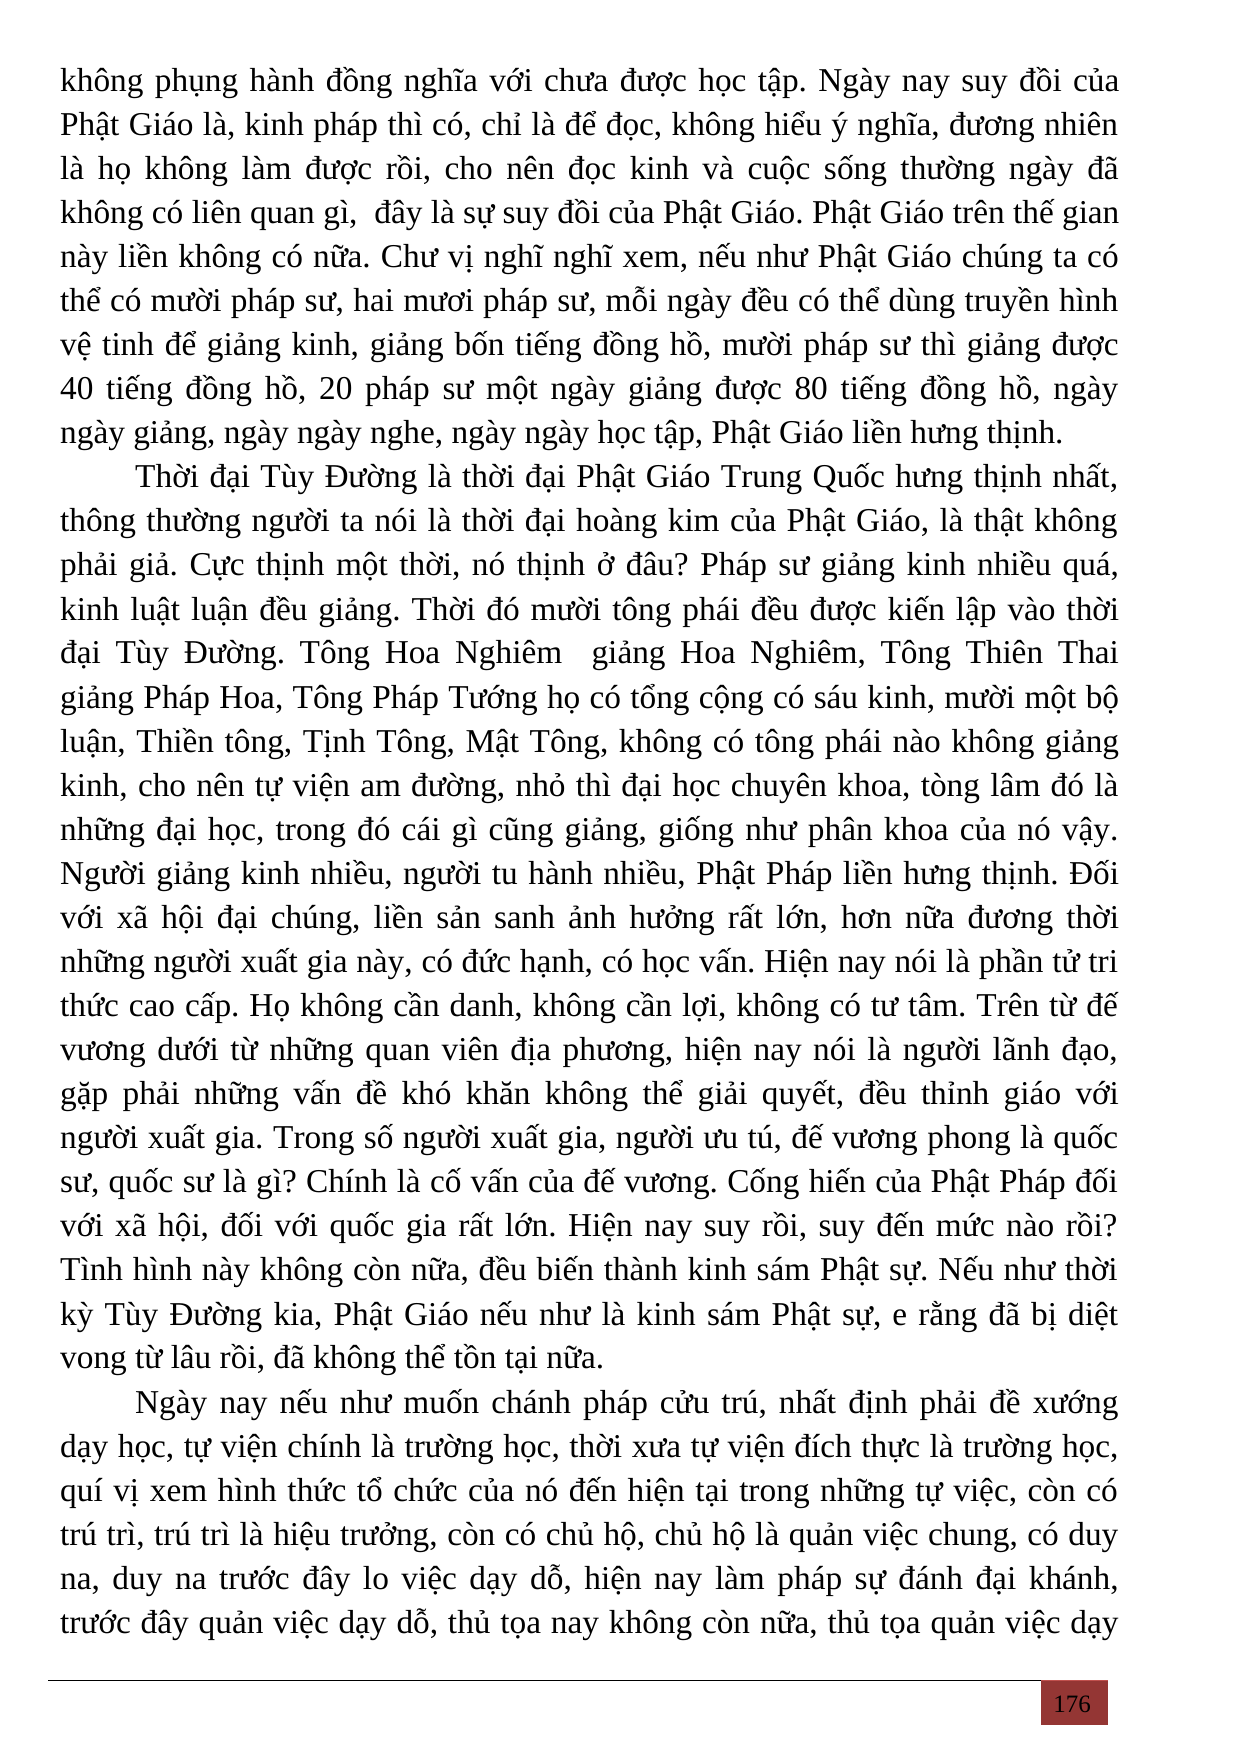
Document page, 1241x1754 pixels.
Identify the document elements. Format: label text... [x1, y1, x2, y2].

text Thời đại Tùy Đường là thời đại Phật Giáo Trung Quốc hưng thịnh nhất, thông thường người ta nói là thời đại hoàng kim của Phật Giáo, là thật không phải giả. Cực thịnh một thời, nó thịnh ở đâu? Pháp sư giảng kinh nhiều quá, kinh luật luận đều giảng. Thời đó mười tông phái đều được kiến lập vào thời đại Tùy Đường. Tông Hoa Nghiêm giảng Hoa Nghiêm, Tông Thiên Thai giảng Pháp Hoa, Tông Pháp Tướng họ có tổng cộng có sáu kinh, mười một bộ luận, Thiền tông, Tịnh Tông, Mật Tông, không có tông phái nào không giảng kinh, cho nên tự viện am đường, nhỏ thì đại học chuyên khoa, tòng lâm đó là những đại học, trong đó cái gì cũng giảng, giống như phân khoa của nó vậy. Người giảng kinh nhiều, người tu hành nhiều, Phật Pháp liền hưng thịnh. Đối với xã hội đại chúng, liền sản sanh ảnh hưởng rất lớn, hơn nữa đương thời những người xuất gia này, có đức hạnh, có học vấn. Hiện nay nói là phần tử tri thức cao cấp. Họ không cần danh, không cần lợi, không có tư tâm. Trên từ đế vương dưới từ những quan viên địa phương, hiện nay nói là người lãnh đạo, gặp phải những vấn đề khó khăn không thể giải quyết, đều thỉnh giáo với người xuất gia. Trong số người xuất gia, người ưu tú, đế vương phong là quốc sư, quốc sư là gì? Chính là cố vấn của đế vương. Cống hiến của Phật Pháp đối với xã hội, đối với quốc gia rất lớn. Hiện nay suy rồi, suy đến mức nào rồi? Tình hình này không còn nữa, đều biến thành kinh sám Phật sự. Nếu như thời kỳ Tùy Đường kia, Phật Giáo nếu như là kinh sám Phật sự, e rằng đã bị diệt vong từ lâu rồi, đã không thể tồn tại nữa. [60, 457, 1120, 1376]
